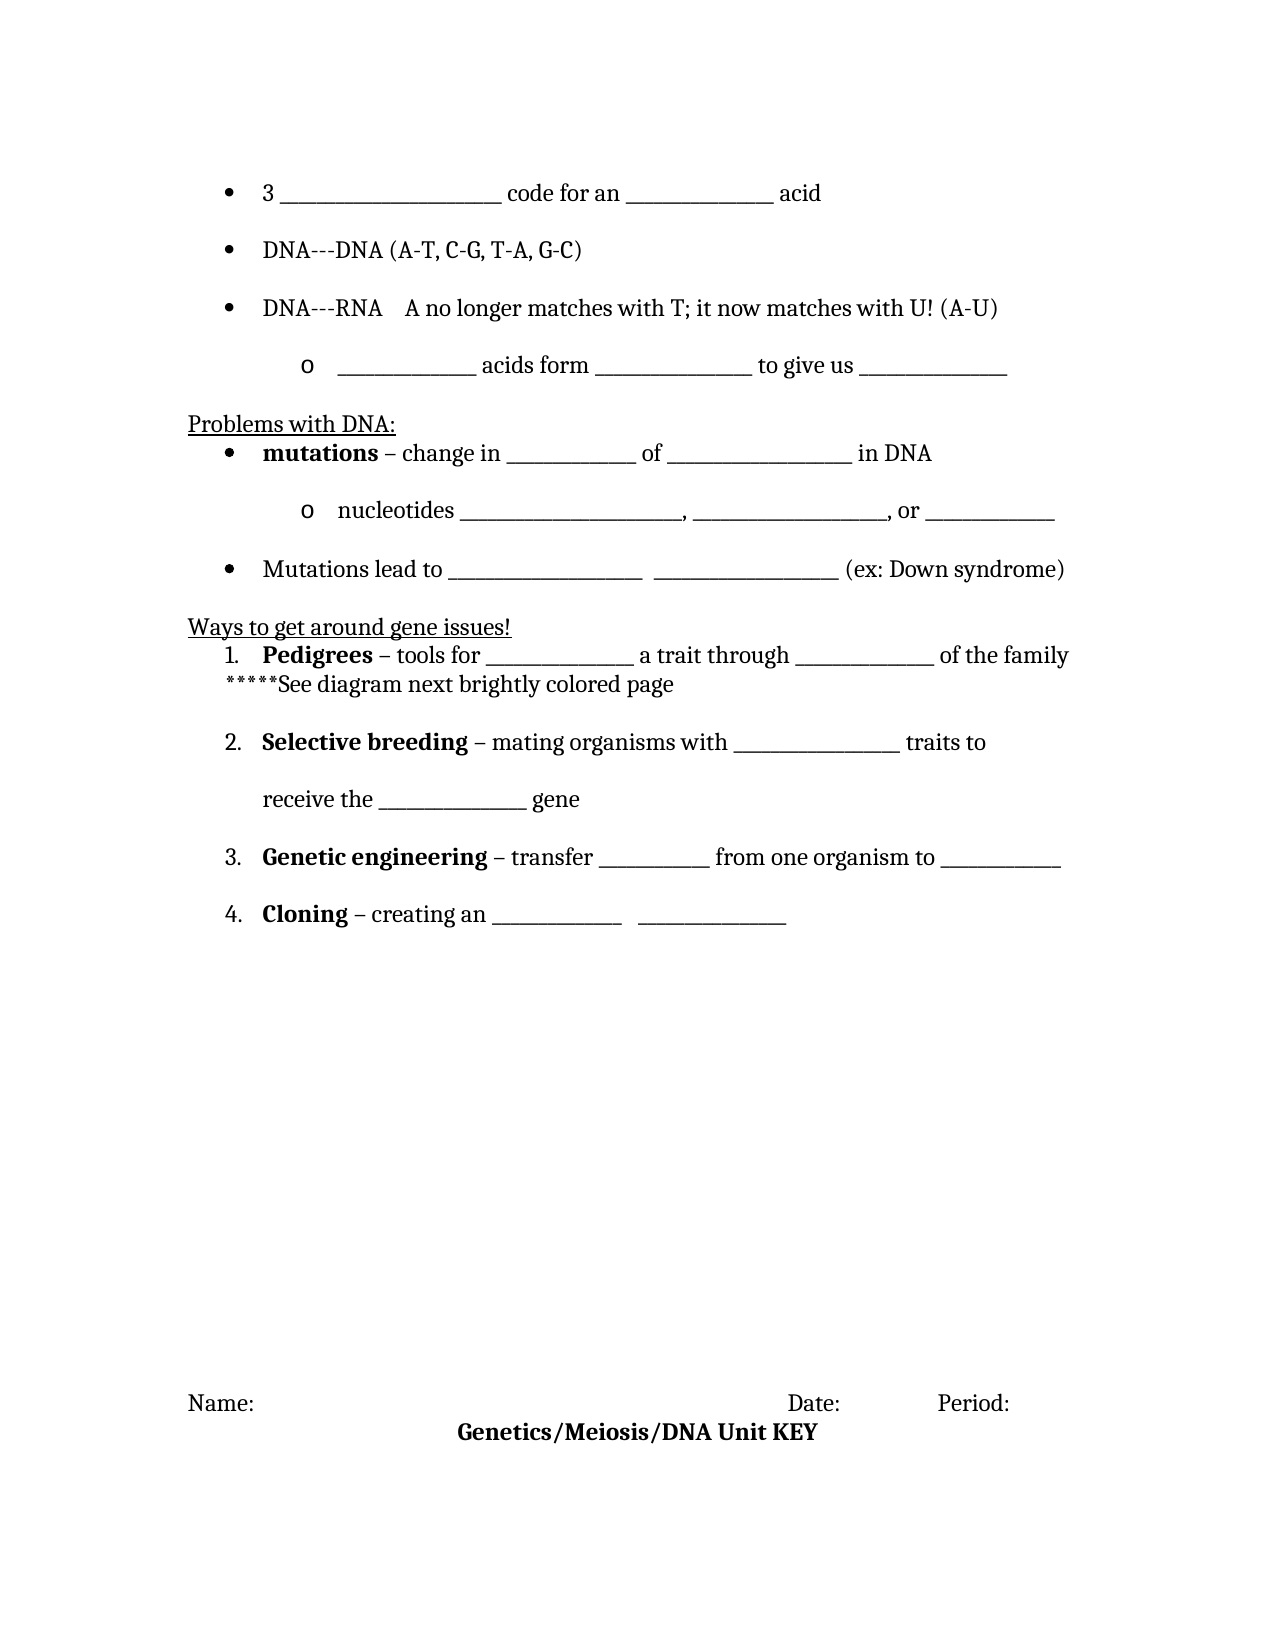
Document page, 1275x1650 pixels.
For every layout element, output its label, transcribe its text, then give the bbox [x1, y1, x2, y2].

text Problems with DNA: [187, 410, 1087, 439]
text *****See diagram next brightly colored page [225, 670, 1087, 699]
text receive the ________________ gene [262, 785, 1087, 814]
list 3 ________________________ code for an ________________ acid [225, 179, 1087, 207]
list Mutations lead to _____________________ ____________________ (ex: Down syndrome) [225, 555, 1087, 584]
list nucleotides ________________________, _____________________, or ______________ [300, 496, 1087, 526]
list Selective breeding – mating organisms with __________________ traits to [225, 727, 1087, 756]
text Name: Date: Period: [187, 1389, 1087, 1417]
list Genetic engineering – transfer ____________ from one organism to _____________ [225, 842, 1087, 871]
list DNA---DNA (A-T, C-G, T-A, G-C) [225, 236, 1087, 265]
list Pedigrees – tools for ________________ a trait through _______________ of the family [225, 641, 1087, 670]
text Genetics/Meiosis/DNA Unit KEY [187, 1417, 1087, 1446]
list _______________ acids form _________________ to give us ________________ [300, 351, 1087, 381]
list Cloning – creating an ______________ ________________ [225, 900, 1087, 929]
list mutations – change in ______________ of ____________________ in DNA [225, 439, 1087, 467]
list DNA---RNA A no longer matches with T; it now matches with U! (A-U) [225, 294, 1087, 322]
text Ways to get around gene issues! [187, 612, 1087, 641]
